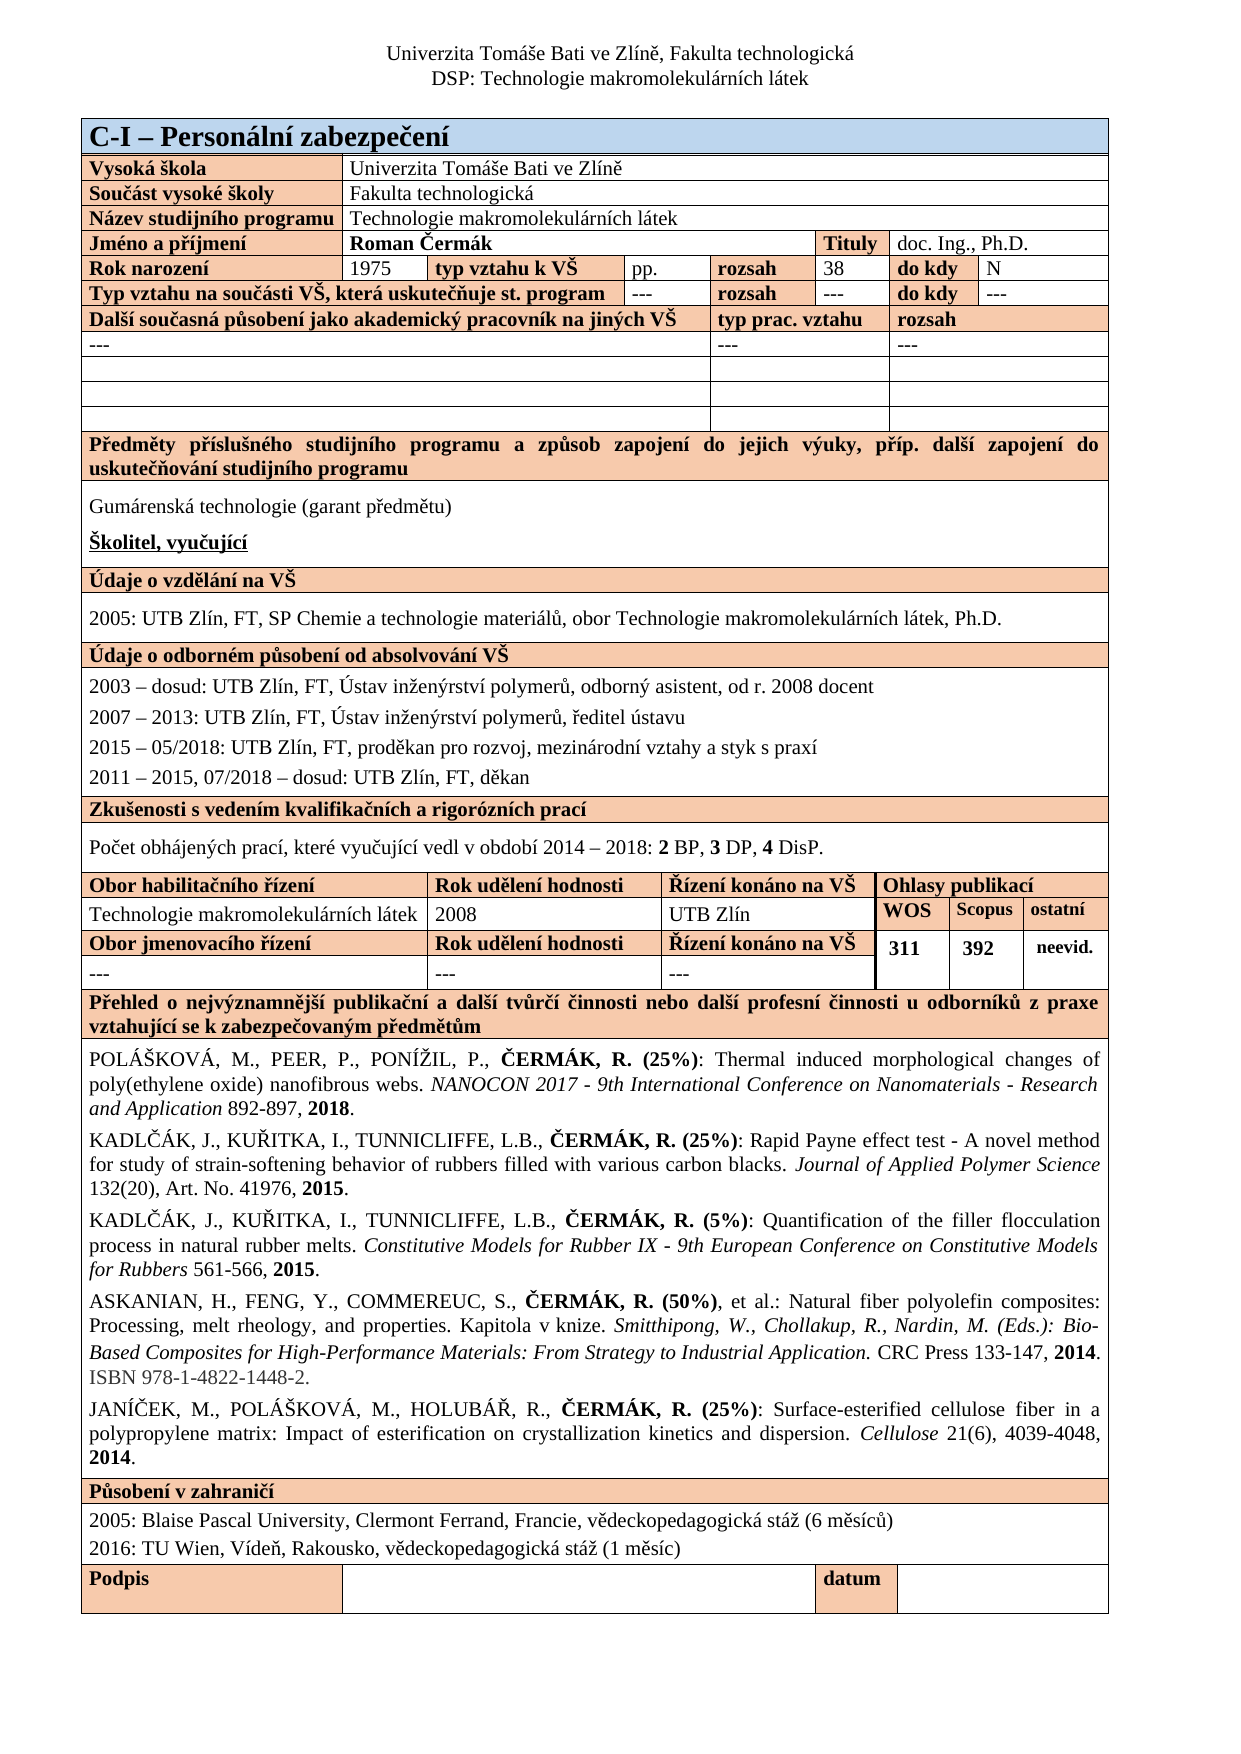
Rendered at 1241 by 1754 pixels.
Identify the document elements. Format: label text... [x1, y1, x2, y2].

table_cell UTB Zlín [662, 898, 874, 930]
table_cell Univerzita Tomáše Bati ve Zlíně [343, 156, 1108, 180]
table_cell datum [816, 1565, 897, 1613]
table_cell Obor habilitačního řízení [82, 873, 427, 897]
table_cell Technologie makromolekulárních látek [82, 898, 427, 930]
table_cell [82, 382, 710, 406]
table_cell --- [890, 332, 1108, 356]
table_cell Další současná působení jako akademický pracovník na jiných VŠ [82, 306, 710, 331]
table_cell Scopus [950, 898, 1023, 930]
table_cell --- [816, 281, 889, 305]
table_cell 392 [950, 931, 1023, 989]
table_cell --- [82, 956, 427, 989]
table_cell --- [82, 332, 710, 356]
table_cell 2008 [428, 898, 661, 930]
table_cell do kdy [890, 281, 978, 305]
table_cell Rok udělení hodnosti [428, 873, 661, 897]
table_cell doc. Ing., Ph.D. [890, 231, 1108, 255]
table_cell neevid. [1024, 931, 1108, 989]
table_cell Součást vysoké školy [82, 181, 342, 205]
table_cell Řízení konáno na VŠ [662, 931, 874, 955]
table_cell [82, 407, 710, 431]
table_cell Působení v zahraničí [82, 1479, 1108, 1503]
table_cell Obor jmenovacího řízení [82, 931, 427, 955]
table_cell [898, 1565, 1108, 1613]
table_cell Počet obhájených prací, které vyučující vedl v období 2014 – 2018: 2 BP, 3 DP, 4 DisP. [82, 823, 1108, 872]
table_cell 38 [816, 256, 889, 280]
table_cell Roman Čermák [343, 231, 815, 255]
table_cell [343, 1565, 815, 1613]
table_cell 311 [877, 931, 949, 989]
table_cell [82, 357, 710, 381]
table_cell ostatní [1024, 898, 1108, 930]
table_cell [890, 357, 1108, 381]
table_cell Rok udělení hodnosti [428, 931, 661, 955]
table_cell Typ vztahu na součásti VŠ, která uskutečňuje st. program [82, 281, 624, 305]
table_cell [711, 407, 889, 431]
table_cell --- [979, 281, 1108, 305]
table_cell 2005: Blaise Pascal University, Clermont Ferrand, Francie, vědeckopedagogická stáž (6 měsíců) 2016: TU Wien, Vídeň, Rakousko, vědeckopedagogická stáž (1 měsíc) [82, 1504, 1108, 1564]
table_cell Rok narození [82, 256, 342, 280]
table_cell PolÁŠkovÁ, M., Peer, P., PonÍŽIl, P., ČermÁk, R. (25%): Thermal induced morphological changes of poly(ethylene oxide) nanofibrous webs. NANOCON 2017 - 9th International Conference on Nanomaterials - Research and Application 892-897, 2018. Kadlčák, J., KuŘitka, I., Tunnicliffe, L.B., ČermÁk, R. (25%): Rapid Payne effect test - A novel method for study of strain-softening behavior of rubbers filled with various carbon blacks. Journal of Applied Polymer Science 132(20), Art. No. 41976, 2015. Kadlčák, J., Kuřitka, I., Tunnicliffe, L.B., čermák, R. (5%): Quantification of the filler flocculation process in natural rubber melts. Constitutive Models for Rubber IX - 9th European Conference on Constitutive Models for Rubbers 561-566, 2015. Askanian, H., Feng, Y., Commereuc, S., čermák, R. (50%), et al.: Natural fiber polyolefin composites: Processing, melt rheology, and properties. Kapitola v knize. Smitthipong, W., Chollakup, R., Nardin, M. (Eds.): Bio-Based Composites for High-Performance Materials: From Strategy to Industrial Application. CRC Press 133-147, 2014. ISBN 978-1-4822-1448-2. JanÍČek, M., PolÁŠkovÁ, M., Holubář, R., ČermÁk, R. (25%): Surface-esterified cellulose fiber in a polypropylene matrix: Impact of esterification on crystallization kinetics and dispersion. Cellulose 21(6), 4039-4048, 2014. [82, 1039, 1108, 1478]
table_cell [890, 407, 1108, 431]
table_cell Řízení konáno na VŠ [662, 873, 874, 897]
table_cell [711, 382, 889, 406]
table_cell Podpis [82, 1565, 342, 1613]
table_cell do kdy [890, 256, 978, 280]
table_cell 1975 [343, 256, 427, 280]
table_cell Fakulta technologická [343, 181, 1108, 205]
table_cell typ prac. vztahu [711, 306, 889, 331]
table_cell 2003 – dosud: UTB Zlín, FT, Ústav inženýrství polymerů, odborný asistent, od r. 2008 docent 2007 – 2013: UTB Zlín, FT, Ústav inženýrství polymerů, ředitel ústavu 2015 – 05/2018: UTB Zlín, FT, proděkan pro rozvoj, mezinárodní vztahy a styk s praxí 2011 – 2015, 07/2018 – dosud: UTB Zlín, FT, děkan [82, 668, 1108, 796]
table_cell Tituly [816, 231, 889, 255]
table_cell --- [625, 281, 710, 305]
table_cell rozsah [711, 256, 815, 280]
table_cell Jméno a příjmení [82, 231, 342, 255]
table_cell rozsah [890, 306, 1108, 331]
table_cell Ohlasy publikací [877, 873, 1108, 897]
table_cell --- [711, 332, 889, 356]
table_cell Technologie makromolekulárních látek [343, 206, 1108, 230]
table_cell 2005: UTB Zlín, FT, SP Chemie a technologie materiálů, obor Technologie makromolekulárních látek, Ph.D. [82, 593, 1108, 642]
table_cell Přehled o nejvýznamnější publikační a další tvůrčí činnosti nebo další profesní činnosti u odborníků z praxe vztahující se k zabezpečovaným předmětům [82, 990, 1108, 1038]
table_cell WOS [877, 898, 949, 930]
table_cell --- [428, 956, 661, 989]
table_cell Údaje o vzdělání na VŠ [82, 568, 1108, 592]
table_cell typ vztahu k VŠ [428, 256, 624, 280]
table_cell pp. [625, 256, 710, 280]
table_cell Vysoká škola [82, 156, 342, 180]
table_cell Údaje o odborném působení od absolvování VŠ [82, 643, 1108, 667]
table_cell [711, 357, 889, 381]
table_cell Zkušenosti s vedením kvalifikačních a rigorózních prací [82, 797, 1108, 822]
table_header C-I – Personální zabezpečení [82, 119, 1108, 153]
table_cell Gumárenská technologie (garant předmětu) Školitel, vyučující [82, 481, 1108, 567]
table_cell rozsah [711, 281, 815, 305]
table_cell Název studijního programu [82, 206, 342, 230]
table_cell [890, 382, 1108, 406]
table_cell --- [662, 956, 874, 989]
table_cell N [979, 256, 1108, 280]
table_cell Předměty příslušného studijního programu a způsob zapojení do jejich výuky, příp. další zapojení do uskutečňování studijního programu [82, 432, 1108, 480]
